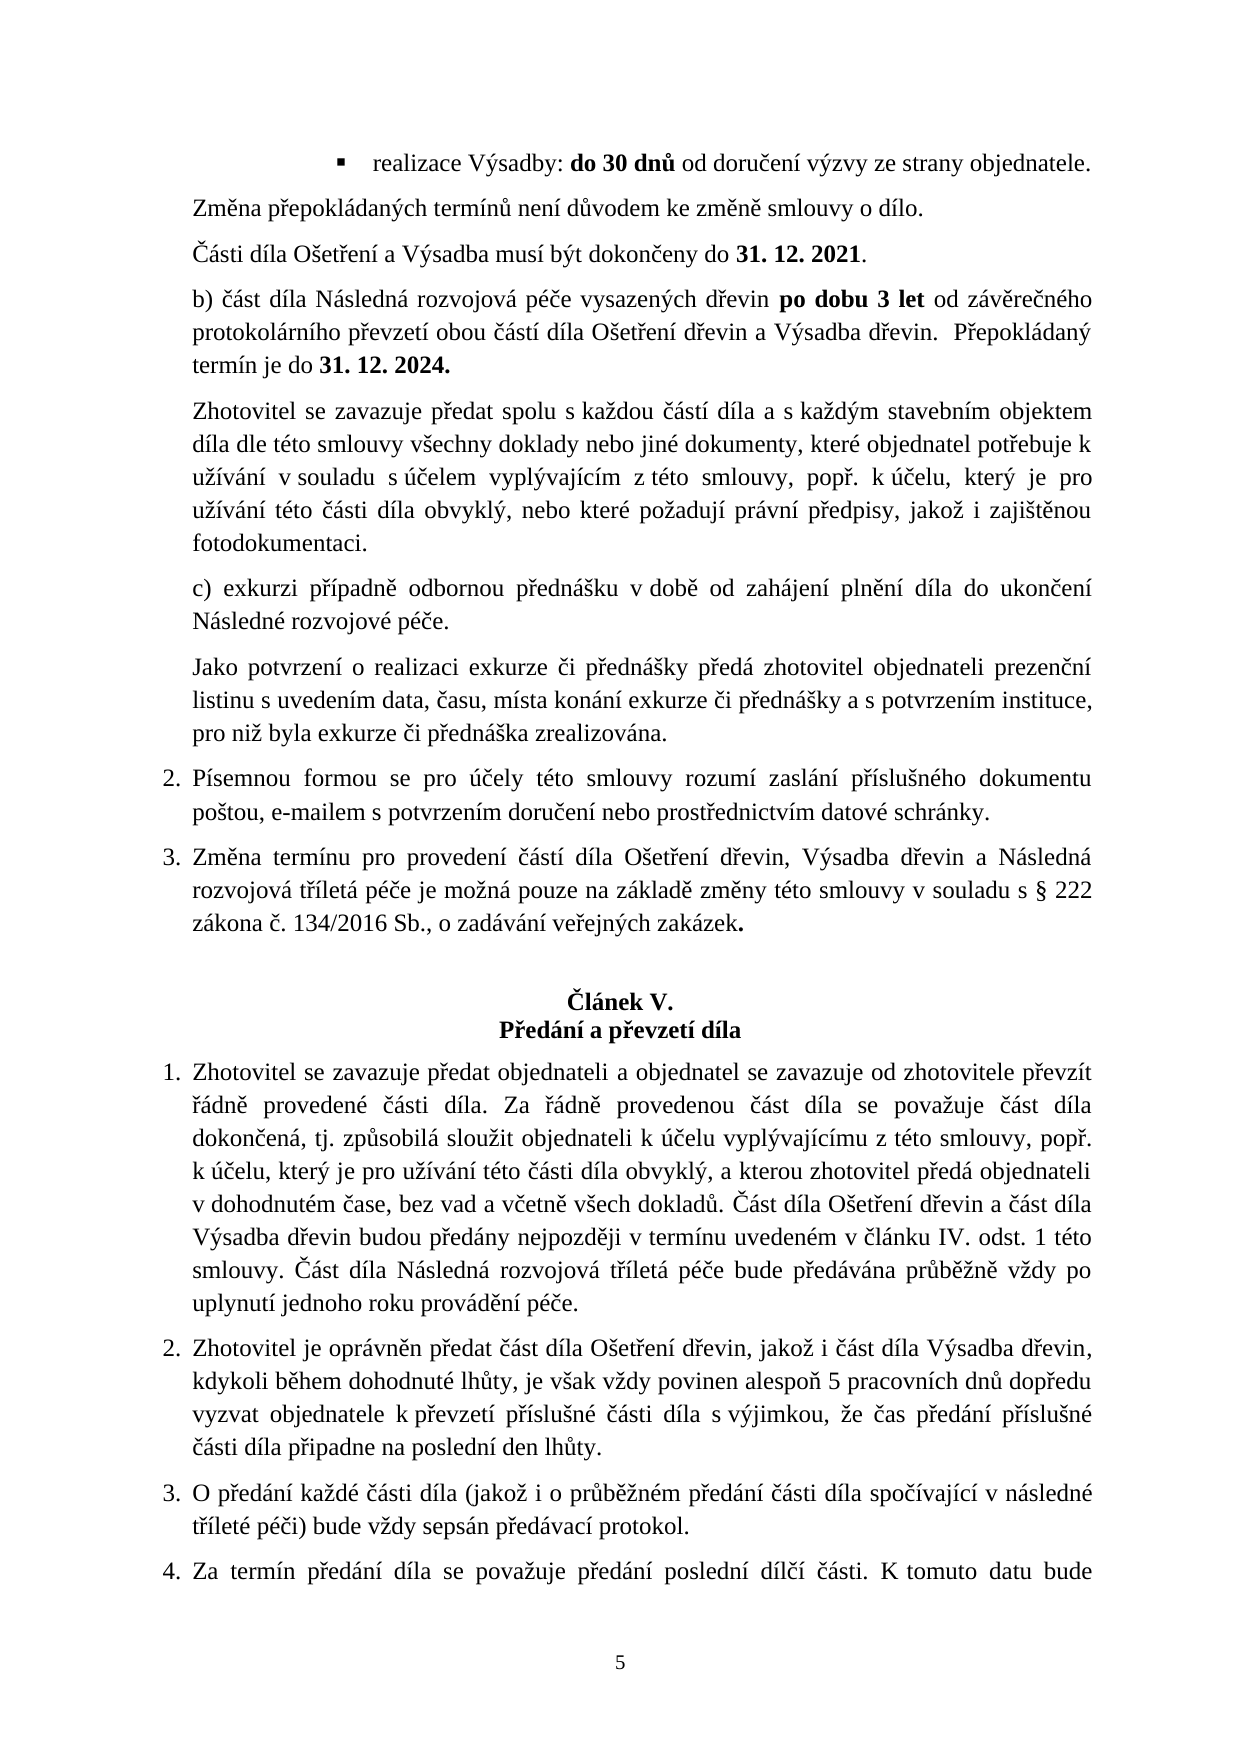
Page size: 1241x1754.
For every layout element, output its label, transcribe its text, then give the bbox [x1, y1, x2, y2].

list Písemnou formou se pro účely této smlouvy rozumí zaslání příslušného dokumentu poštou, e-mailem s potvrzením doručení nebo prostřednictvím datové schránky. [162, 763, 1092, 825]
list Zhotovitel se zavazuje předat objednateli a objednatel se zavazuje od zhotovitele převzít řádně provedené části díla. Za řádně provedenou část díla se považuje část díla dokončená, tj. způsobilá sloužit objednateli k účelu vyplývajícímu z této smlouvy, popř. k účelu, který je pro užívání této části díla obvyklý, a kterou zhotovitel předá objednateli v dohodnutém čase, bez vad a včetně všech dokladů. Část díla Ošetření dřevin a část díla Výsadba dřevin budou předány nejpozději v termínu uvedeném v článku IV. odst. 1 této smlouvy. Část díla Následná rozvojová tříletá péče bude předávána průběžně vždy po uplynutí jednoho roku provádění péče. [162, 1057, 1092, 1317]
text Předání a převzetí díla [148, 1015, 1092, 1044]
list realizace Výsadby: do 30 dnů od doručení výzvy ze strany objednatele. [335, 148, 1092, 176]
text Zhotovitel se zavazuje předat spolu s každou částí díla a s každým stavebním objektem díla dle této smlouvy všechny doklady nebo jiné dokumenty, které objednatel potřebuje k užívání v souladu s účelem vyplývajícím z této smlouvy, popř. k účelu, který je pro užívání této části díla obvyklý, nebo které požadují právní předpisy, jakož i zajištěnou fotodokumentaci. [192, 396, 1092, 557]
text Změna přepokládaných termínů není důvodem ke změně smlouvy o dílo. [192, 193, 1092, 222]
list O předání každé části díla (jakož i o průběžném předání části díla spočívající v následné tříleté péči) bude vždy sepsán předávací protokol. [162, 1478, 1092, 1540]
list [162, 1556, 1092, 1585]
list Zhotovitel je oprávněn předat část díla Ošetření dřevin, jakož i část díla Výsadba dřevin, kdykoli během dohodnuté lhůty, je však vždy povinen alespoň 5 pracovních dnů dopředu vyzvat objednatele k převzetí příslušné části díla s výjimkou, že čas předání příslušné části díla připadne na poslední den lhůty. [162, 1333, 1092, 1461]
text Článek V. [148, 987, 1092, 1015]
text Jako potvrzení o realizaci exkurze či přednášky předá zhotovitel objednateli prezenční listinu s uvedením data, času, místa konání exkurze či přednášky a s potvrzením instituce, pro niž byla exkurze či přednáška zrealizována. [192, 652, 1092, 747]
text c) exkurzi případně odbornou přednášku v době od zahájení plnění díla do ukončení Následné rozvojové péče. [192, 573, 1092, 635]
text b) část díla Následná rozvojová péče vysazených dřevin po dobu 3 let od závěrečného protokolárního převzetí obou částí díla Ošetření dřevin a Výsadba dřevin. Přepokládaný termín je do 31. 12. 2024. [192, 284, 1092, 379]
text Části díla Ošetření a Výsadba musí být dokončeny do 31. 12. 2021. [192, 239, 1092, 267]
list Změna termínu pro provedení částí díla Ošetření dřevin, Výsadba dřevin a Následná rozvojová tříletá péče je možná pouze na základě změny této smlouvy v souladu s § 222 zákona č. 134/2016 Sb., o zadávání veřejných zakázek. [162, 842, 1092, 937]
